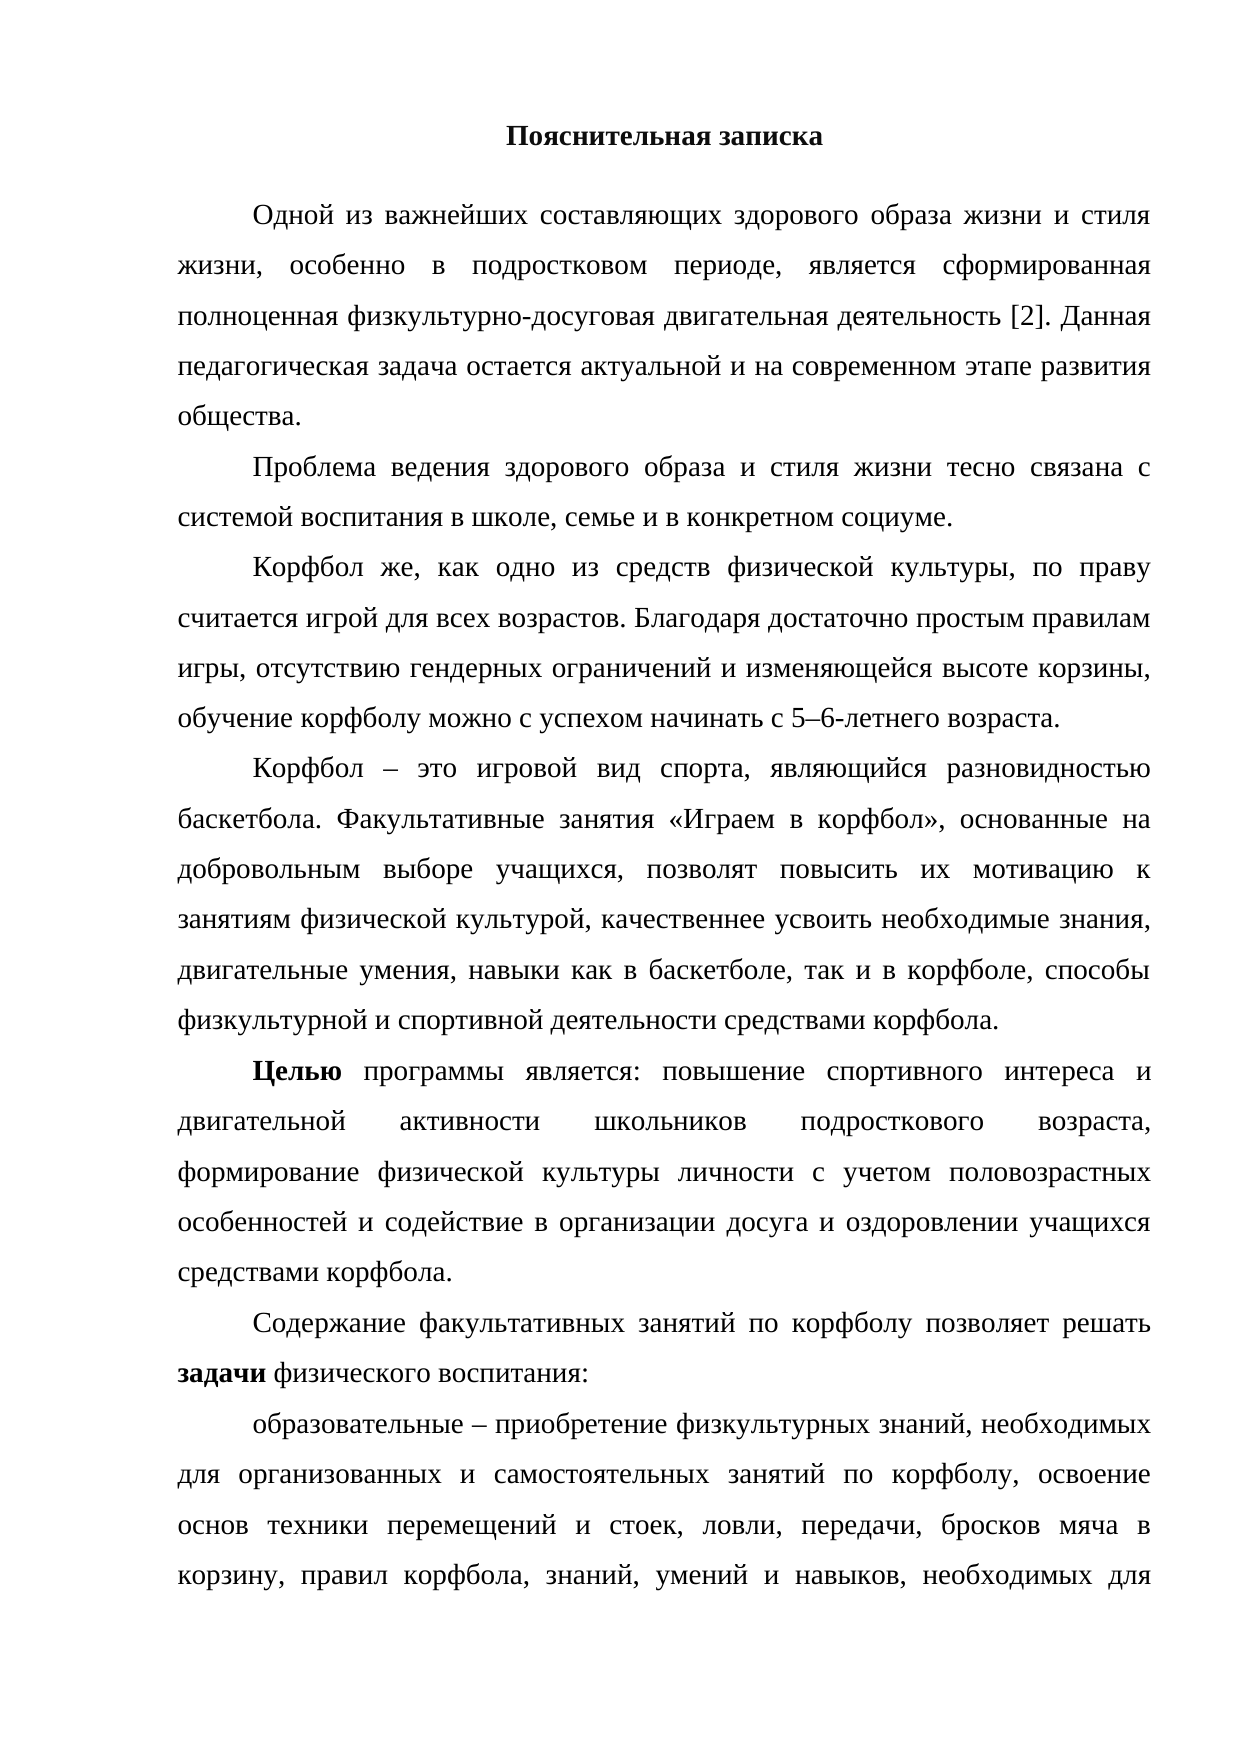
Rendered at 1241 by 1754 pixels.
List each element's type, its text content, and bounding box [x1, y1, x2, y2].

text Пояснительная записка [177, 118, 1152, 152]
text Корфбол – это игровой вид спорта, являющийся разновидностью баскетбола. Факультативные занятия «Играем в корфбол», основанные на добровольным выборе учащихся, позволят повысить их мотивацию к занятиям физической культурой, качественнее усвоить необходимые знания, двигательные умения, навыки как в баскетболе, так и в корфболе, способы физкультурной и спортивной деятельности средствами корфбола. [177, 751, 1152, 1036]
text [177, 1406, 1152, 1591]
text Корфбол же, как одно из средств физической культуры, по праву считается игрой для всех возрастов. Благодаря достаточно простым правилам игры, отсутствию гендерных ограничений и изменяющейся высоте корзины, обучение корфболу можно с успехом начинать с 5–6-летнего возраста. [177, 549, 1152, 734]
text Содержание факультативных занятий по корфболу позволяет решать задачи физического воспитания: [177, 1305, 1152, 1389]
text Целью программы является: повышение спортивного интереса и двигательной активности школьников подросткового возраста, формирование физической культуры личности с учетом половозрастных особенностей и содействие в организации досуга и оздоровлении учащихся средствами корфбола. [177, 1053, 1152, 1288]
text Проблема ведения здорового образа и стиля жизни тесно связана с системой воспитания в школе, семье и в конкретном социуме. [177, 449, 1152, 533]
text Одной из важнейших составляющих здорового образа жизни и стиля жизни, особенно в подростковом периоде, является сформированная полноценная физкультурно-досуговая двигательная деятельность [2]. Данная педагогическая задача остается актуальной и на современном этапе развития общества. [177, 197, 1152, 432]
